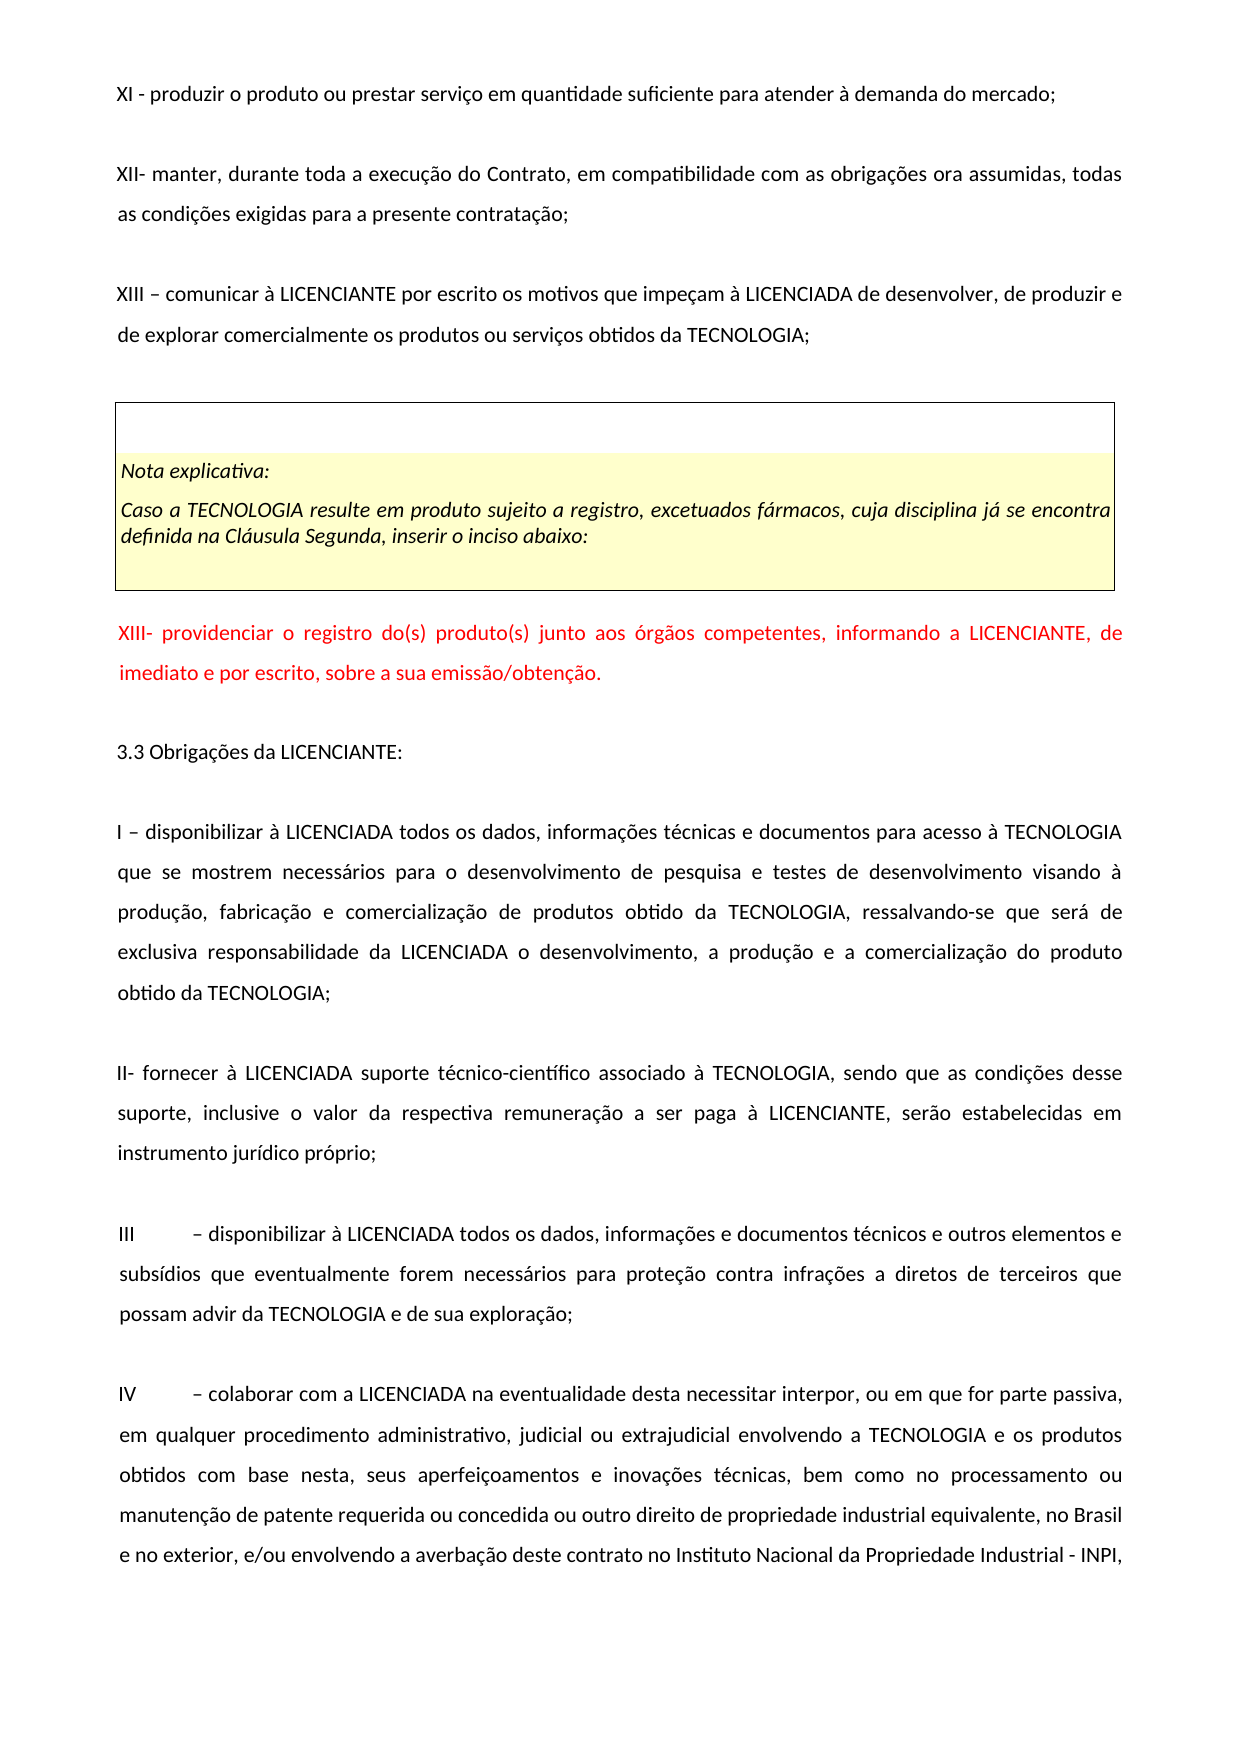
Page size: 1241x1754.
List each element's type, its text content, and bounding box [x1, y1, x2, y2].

text XII- manter, durante toda a execução do Contrato, em compatibilidade com as obrigações ora assumidas, todas as condições exigidas para a presente contratação; [116, 160, 1123, 227]
text II- fornecer à LICENCIADA suporte técnico-científico associado à TECNOLOGIA, sendo que as condições desse suporte, inclusive o valor da respectiva remuneração a ser paga à LICENCIANTE, serão estabelecidas em instrumento jurídico próprio; [116, 1059, 1123, 1166]
table_cell Nota explicativa: Caso a TECNOLOGIA resulte em produto sujeito a registro, excetuados fármacos, cuja disciplina já se encontra definida na Cláusula Segunda, inserir o inciso abaixo: [116, 453, 1114, 590]
text XIII- providenciar o registro do(s) produto(s) junto aos órgãos competentes, informando a LICENCIANTE, de imediato e por escrito, sobre a sua emissão/obtenção. [118, 619, 1124, 686]
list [118, 1381, 1123, 1568]
text XI - produzir o produto ou prestar serviço em quantidade suficiente para atender à demanda do mercado; [116, 81, 1123, 107]
text 3.3 Obrigações da LICENCIANTE: [116, 738, 1123, 765]
table_header [116, 403, 1114, 453]
text XIII – comunicar à LICENCIANTE por escrito os motivos que impeçam à LICENCIADA de desenvolver, de produzir e de explorar comercialmente os produtos ou serviços obtidos da TECNOLOGIA; [116, 281, 1123, 347]
list – disponibilizar à LICENCIADA todos os dados, informações e documentos técnicos e outros elementos e subsídios que eventualmente forem necessários para proteção contra infrações a diretos de terceiros que possam advir da TECNOLOGIA e de sua exploração; [118, 1220, 1123, 1327]
text I – disponibilizar à LICENCIADA todos os dados, informações técnicas e documentos para acesso à TECNOLOGIA que se mostrem necessários para o desenvolvimento de pesquisa e testes de desenvolvimento visando à produção, fabricação e comercialização de produtos obtido da TECNOLOGIA, ressalvando-se que será de exclusiva responsabilidade da LICENCIADA o desenvolvimento, a produção e a comercialização do produto obtido da TECNOLOGIA; [116, 818, 1123, 1005]
